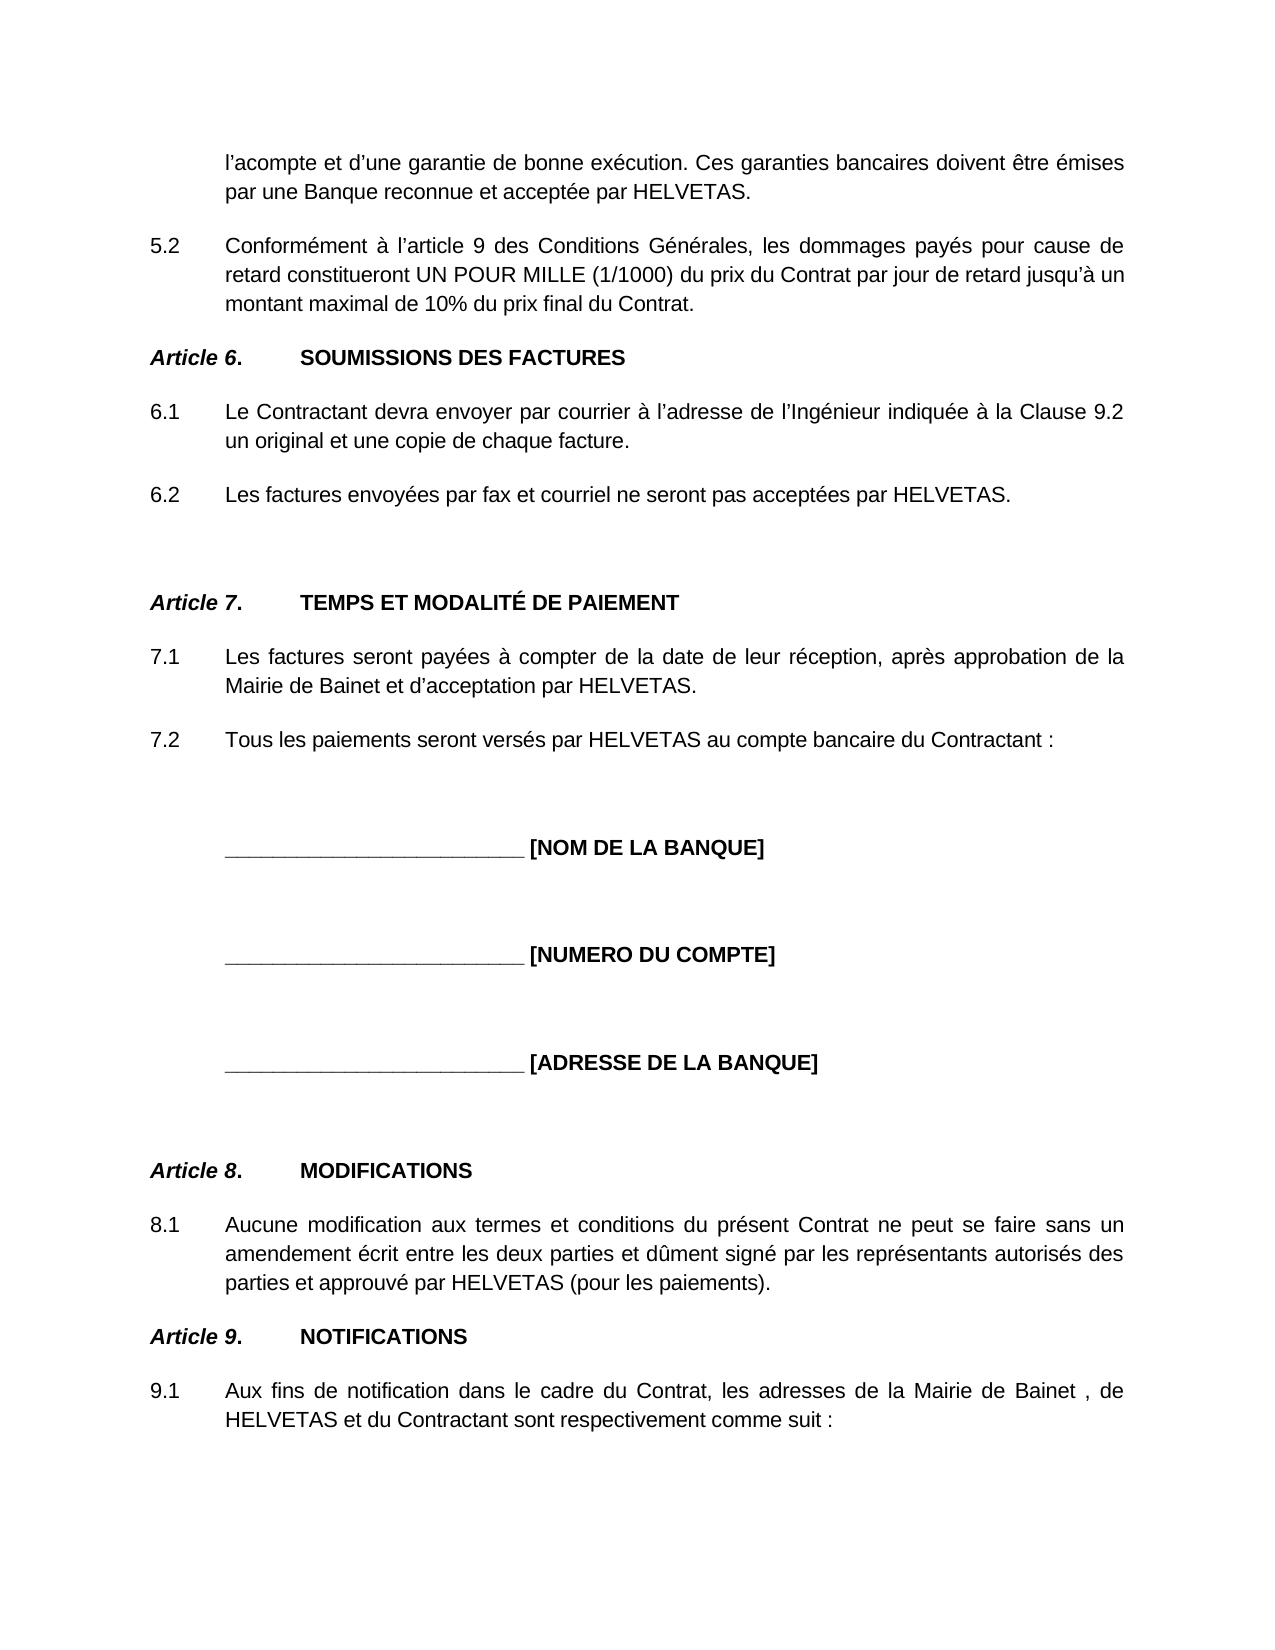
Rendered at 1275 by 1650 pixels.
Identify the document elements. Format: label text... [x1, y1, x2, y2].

text Article 7. TEMPS ET MODALITÉ DE PAIEMENT [150, 589, 1125, 615]
text 6.1 Le Contractant devra envoyer par courrier à l’adresse de l’Ingénieur indiquée à la Clause 9.2 un original et une copie de chaque facture. [150, 399, 1125, 453]
text 6.2 Les factures envoyées par fax et courriel ne seront pas acceptées par HELVETAS. [150, 482, 1125, 507]
text 7.2 Tous les paiements seront versés par HELVETAS au compte bancaire du Contractant : [150, 726, 1125, 752]
text 9.1 Aux fins de notification dans le cadre du Contrat, les adresses de la Mairie de Bainet , de HELVETAS et du Contractant sont respectivement comme suit : [150, 1378, 1125, 1432]
text 5.2 Conformément à l’article 9 des Conditions Générales, les dommages payés pour cause de retard constitueront UN POUR MILLE (1/1000) du prix du Contrat par jour de retard jusqu’à un montant maximal de 10% du prix final du Contrat. [150, 233, 1125, 316]
text Article 6. SOUMISSIONS DES FACTURES [150, 345, 1125, 370]
text 8.1 Aucune modification aux termes et conditions du présent Contrat ne peut se faire sans un amendement écrit entre les deux parties et dûment signé par les représentants autorisés des parties et approuvé par HELVETAS (pour les paiements). [150, 1212, 1125, 1295]
text _________________________ [NOM DE LA BANQUE] [150, 834, 1125, 859]
text _________________________ [ADRESSE DE LA BANQUE] [150, 1050, 1125, 1075]
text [150, 150, 1125, 204]
text _________________________ [NUMERO DU COMPTE] [150, 942, 1125, 967]
text Article 9. NOTIFICATIONS [150, 1324, 1125, 1349]
text Article 8. MODIFICATIONS [150, 1158, 1125, 1183]
text 7.1 Les factures seront payées à compter de la date de leur réception, après approbation de la Mairie de Bainet et d’acceptation par HELVETAS. [150, 643, 1125, 698]
